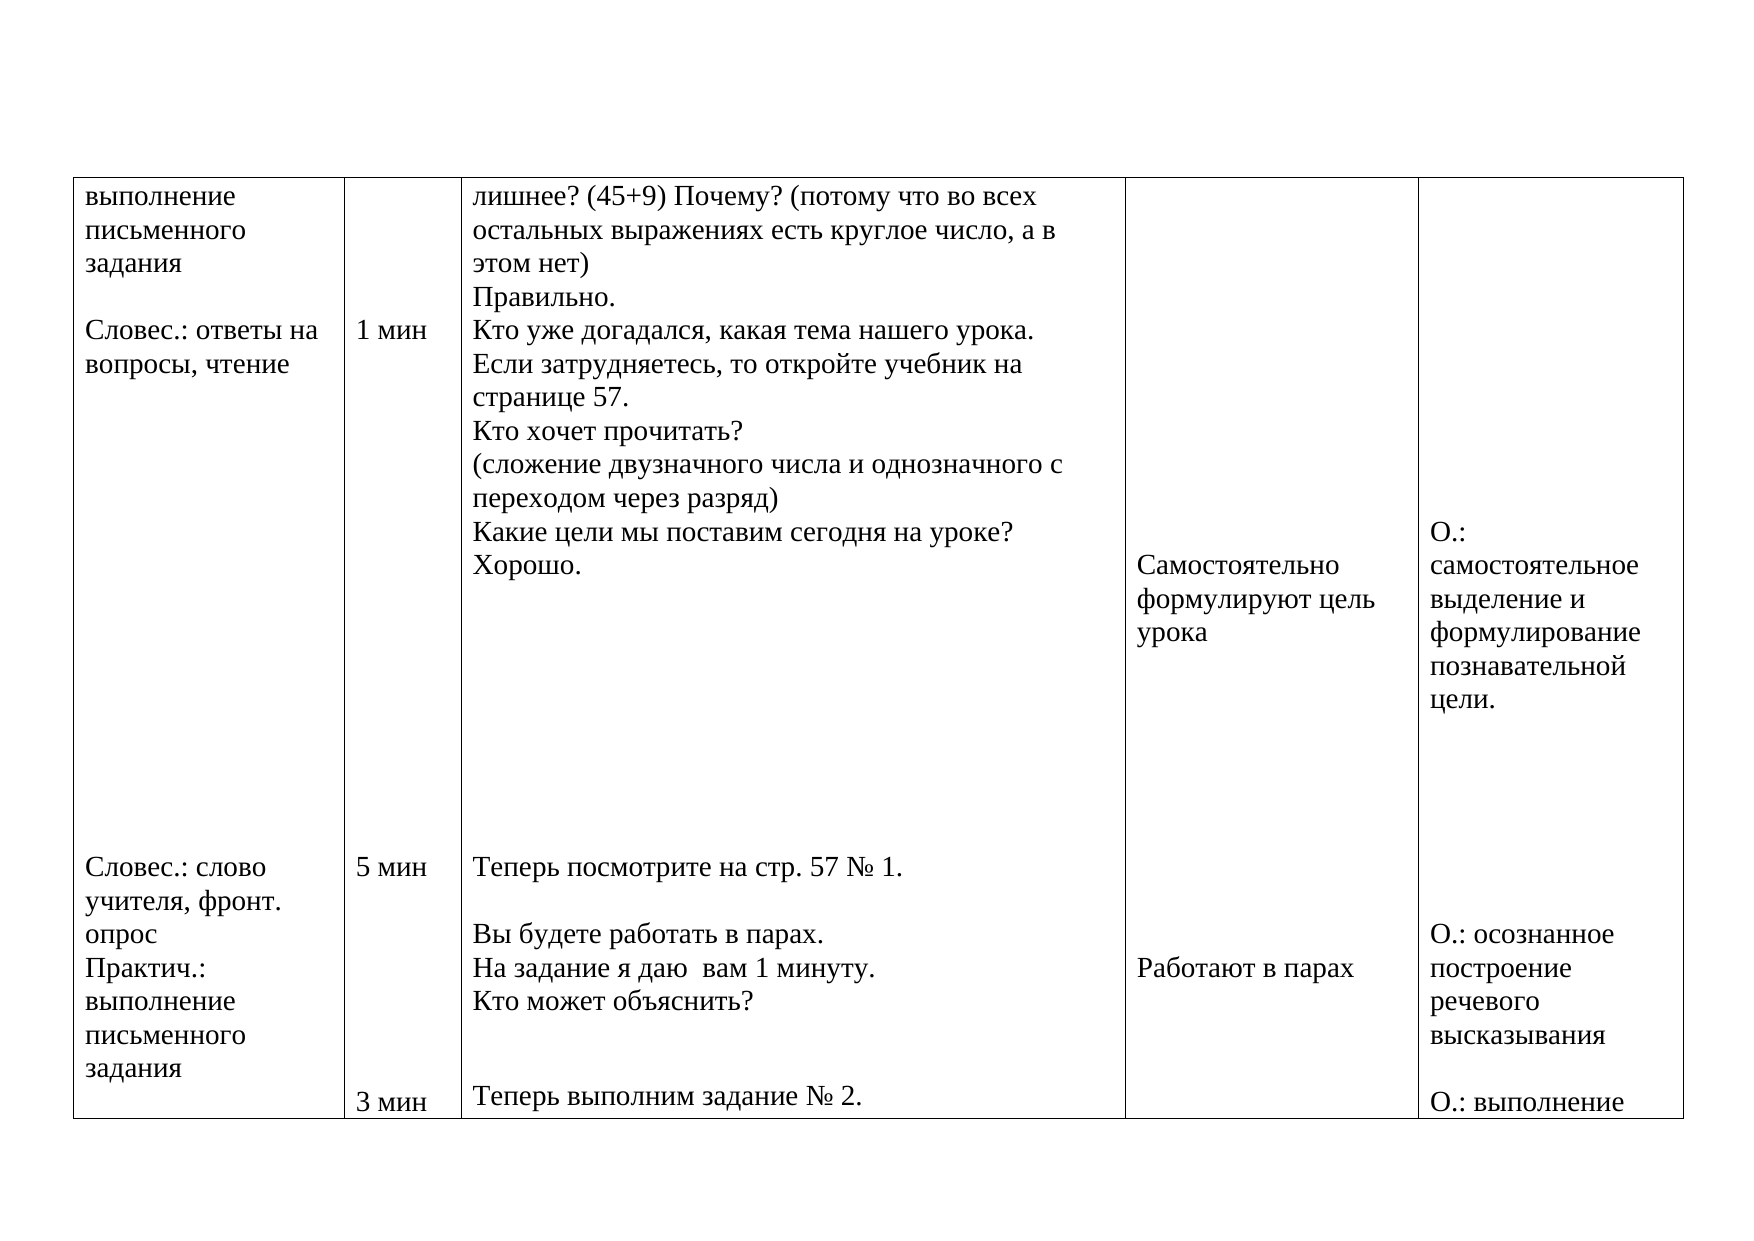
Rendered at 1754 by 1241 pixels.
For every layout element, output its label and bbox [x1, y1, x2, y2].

table_cell [1126, 178, 1418, 1117]
table_cell [462, 178, 1125, 1117]
table_cell [1419, 178, 1683, 1117]
table_cell [74, 178, 344, 1117]
table_cell [345, 178, 461, 1117]
